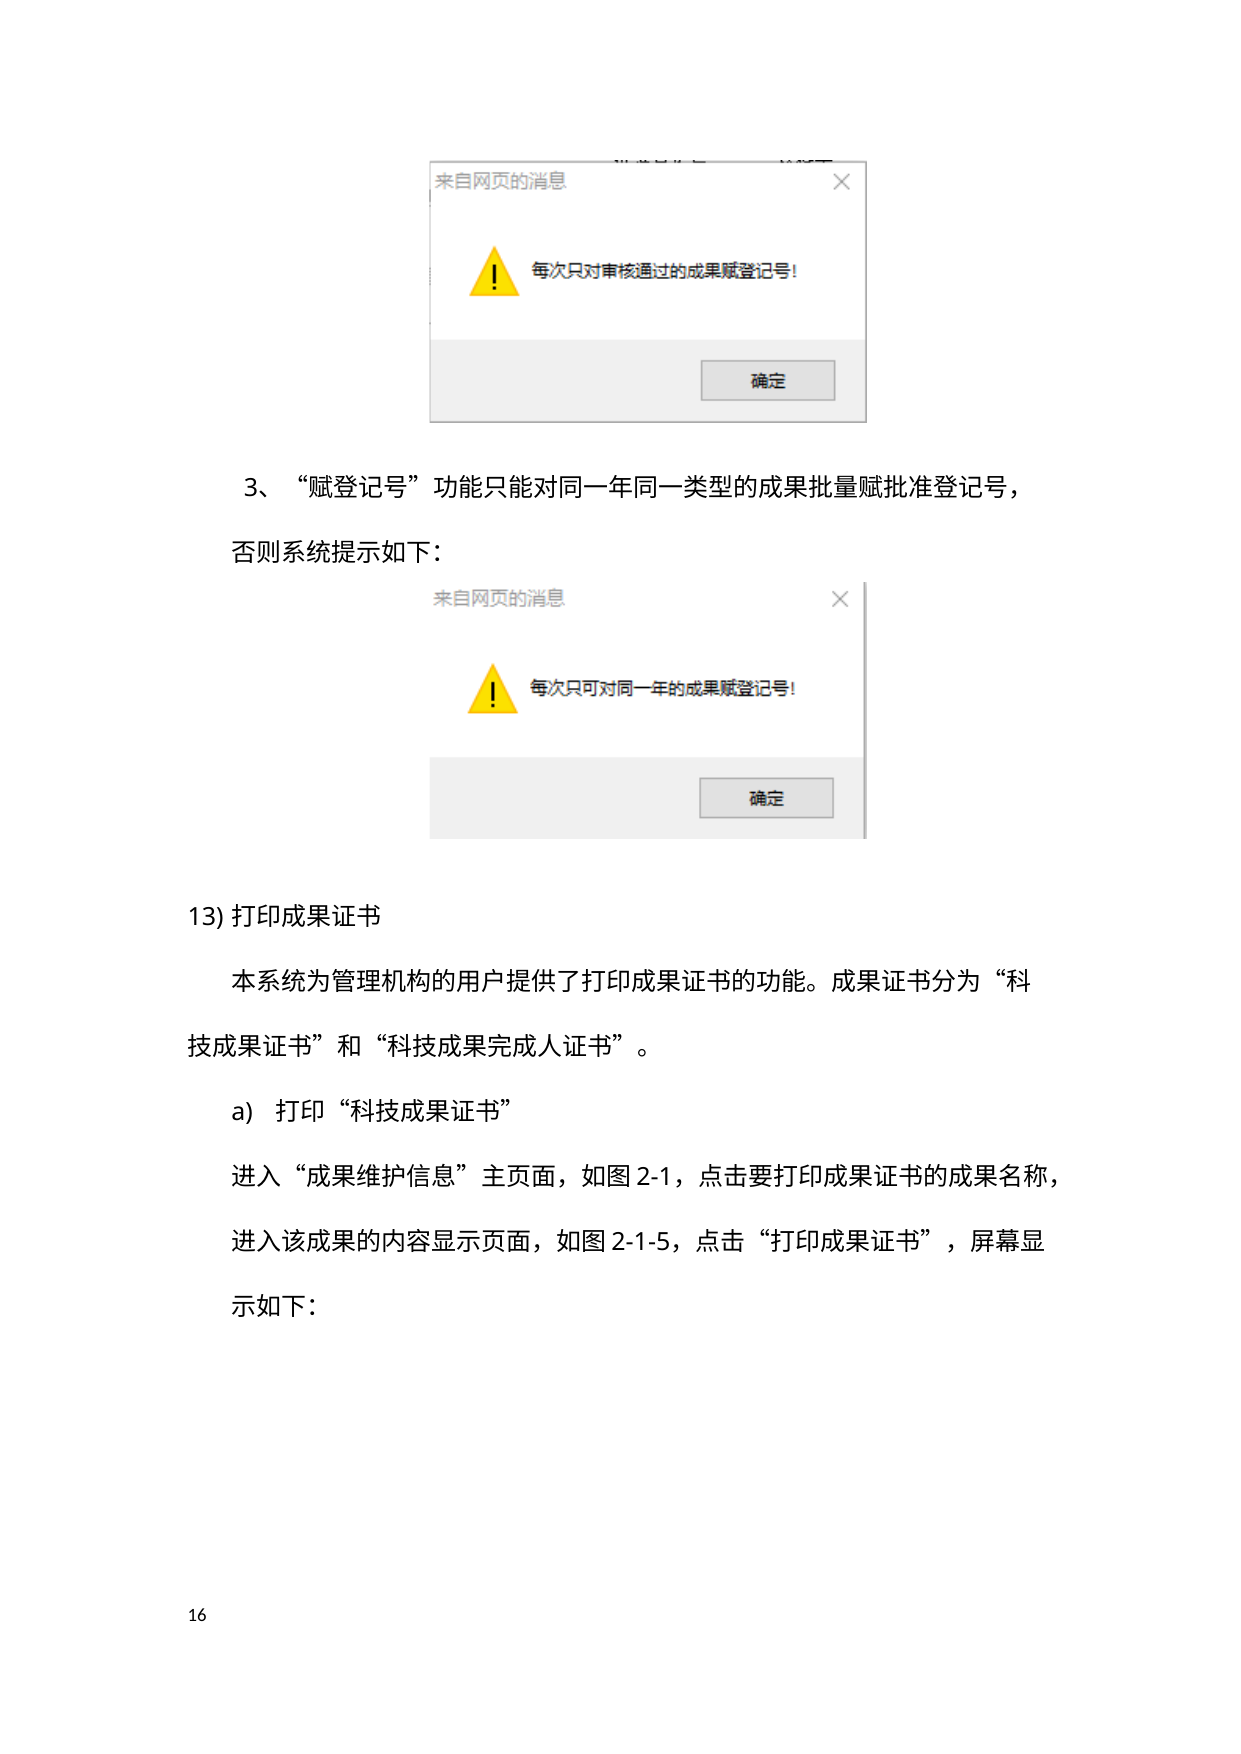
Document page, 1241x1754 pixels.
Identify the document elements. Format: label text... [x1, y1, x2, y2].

text 3、“赋登记号”功能只能对同一年同一类型的成果批量赋批准登记号，否则系统提示如下： [231, 453, 1053, 583]
text 本系统为管理机构的用户提供了打印成果证书的功能。成果证书分为“科技成果证书”和“科技成果完成人证书”。 [187, 947, 1053, 1077]
list 进入“成果维护信息”主页面，如图2-1，点击要打印成果证书的成果名称，进入该成果的内容显示页面，如图2-1-5，点击“打印成果证书”，屏幕显示如下： [231, 1142, 1053, 1337]
picture [429, 160, 867, 423]
picture [429, 582, 867, 839]
subtitle 打印成果证书 [187, 882, 1053, 947]
subtitle 打印“科技成果证书” [231, 1077, 1053, 1142]
